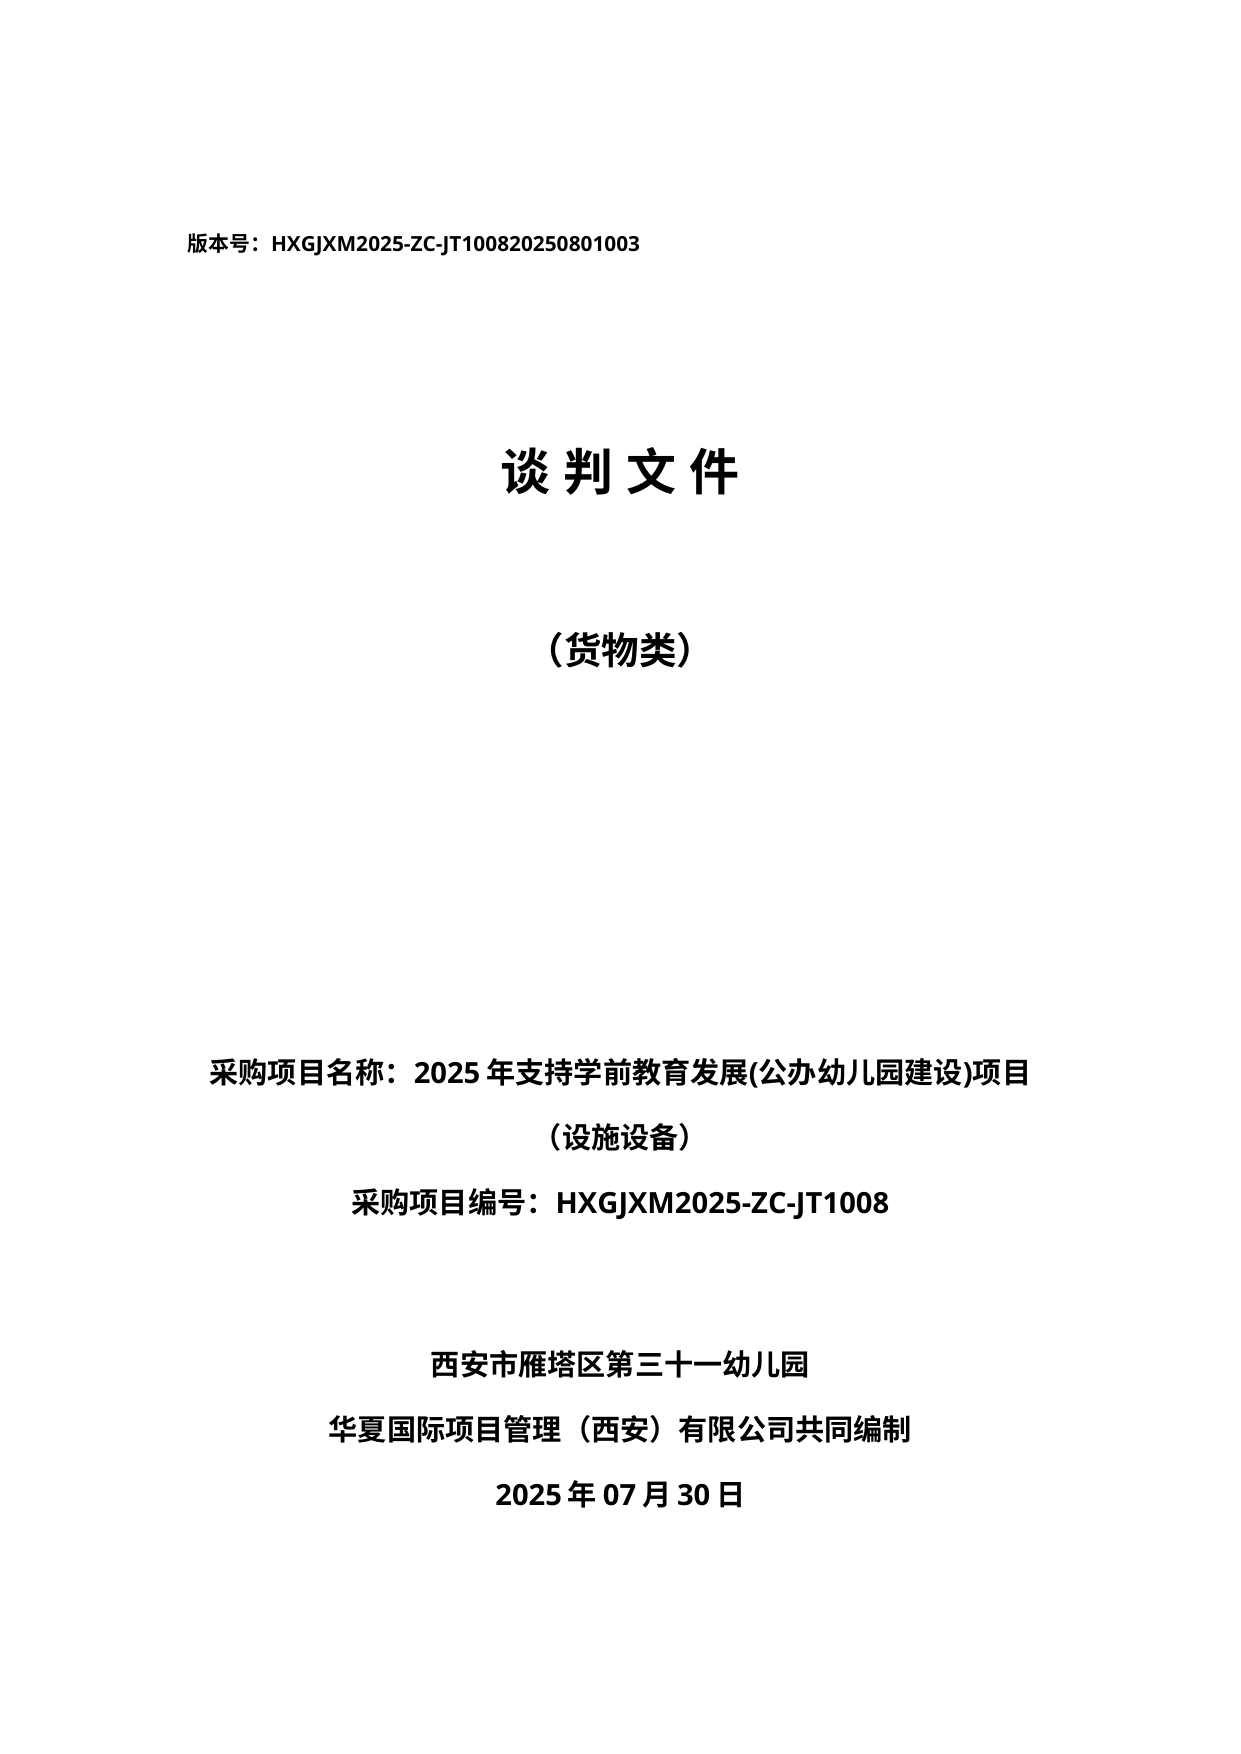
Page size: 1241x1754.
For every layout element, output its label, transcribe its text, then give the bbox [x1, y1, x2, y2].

text 2025年07月30日 [187, 1462, 1053, 1527]
text （货物类） [187, 617, 1053, 1039]
text 西安市雁塔区第三十一幼儿园 [187, 1332, 1053, 1397]
text 华夏国际项目管理（西安）有限公司共同编制 [187, 1397, 1053, 1462]
text 版本号：HXGJXM2025-ZC-JT100820250801003 [187, 227, 1053, 422]
text 谈 判 文 件 [187, 422, 1053, 617]
text 采购项目编号：HXGJXM2025-ZC-JT1008 [187, 1169, 1053, 1332]
text 采购项目名称：2025年支持学前教育发展(公办幼儿园建设)项目（设施设备） [187, 1039, 1053, 1169]
